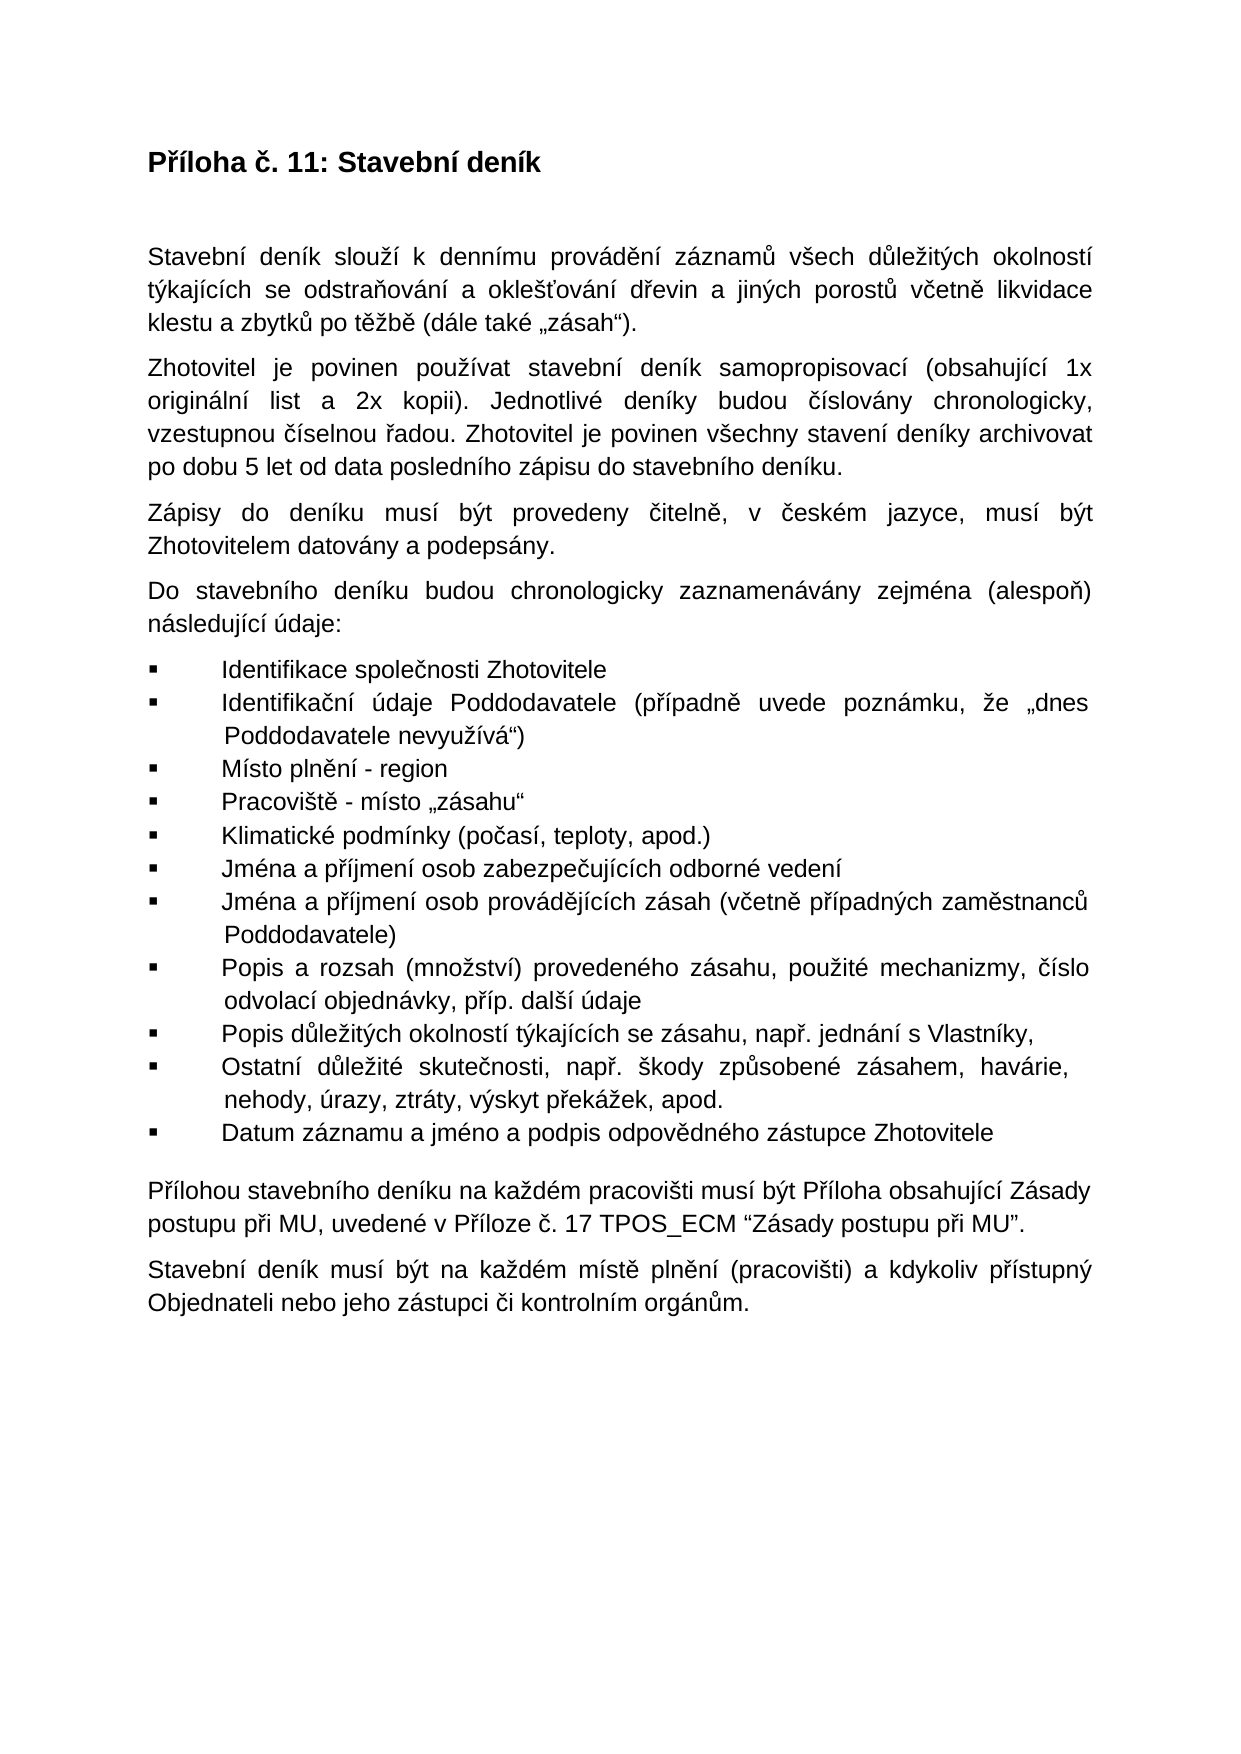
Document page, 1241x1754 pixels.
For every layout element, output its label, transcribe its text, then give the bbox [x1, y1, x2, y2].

text Do stavebního deníku budou chronologicky zaznamenávány zejména (alespoň) následující údaje: [147, 576, 1093, 638]
list Ostatní důležité skutečnosti, např. škody způsobené zásahem, havárie, nehody, úrazy, ztráty, výskyt překážek, apod. [147, 1052, 1093, 1114]
list Jména a příjmení osob zabezpečujících odborné vedení [147, 854, 1107, 883]
text Stavební deník musí být na každém místě plnění (pracovišti) a kdykoliv přístupný Objednateli nebo jeho zástupci či kontrolním orgánům. [147, 1255, 1093, 1316]
list Místo plnění - region [147, 754, 1107, 783]
list Jména a příjmení osob provádějících zásah (včetně případných zaměstnanců [147, 887, 1107, 916]
text Poddodavatele) [224, 920, 1107, 949]
list Pracoviště - místo „zásahu“ [147, 787, 1107, 816]
list Identifikace společnosti Zhotovitele [147, 655, 1107, 684]
text postupu při MU, uvedené v Příloze č. 17 TPOS_ECM “Zásady postupu při MU”. [147, 1209, 1107, 1238]
text Poddodavatele nevyužívá“) [224, 721, 1107, 750]
text Přílohou stavebního deníku na každém pracovišti musí být Příloha obsahující Zásady [147, 1176, 1107, 1205]
list Datum záznamu a jméno a podpis odpovědného zástupce Zhotovitele [147, 1118, 1107, 1147]
list Klimatické podmínky (počasí, teploty, apod.) [147, 821, 1107, 849]
list Identifikační údaje Poddodavatele (případně uvede poznámku, že „dnes [147, 688, 1107, 717]
text Zápisy do deníku musí být provedeny čitelně, v českém jazyce, musí být Zhotovitelem datovány a podepsány. [147, 498, 1093, 559]
list Popis a rozsah (množství) provedeného zásahu, použité mechanizmy, číslo odvolací objednávky, příp. další údaje [147, 953, 1093, 1015]
title Příloha č. 11: Stavební deník [147, 145, 1107, 179]
text Stavební deník slouží k dennímu provádění záznamů všech důležitých okolností týkajících se odstraňování a oklešťování dřevin a jiných porostů včetně likvidace klestu a zbytků po těžbě (dále také „zásah“). [147, 242, 1093, 336]
text Zhotovitel je povinen používat stavební deník samopropisovací (obsahující 1x originální list a 2x kopii). Jednotlivé deníky budou číslovány chronologicky, vzestupnou číselnou řadou. Zhotovitel je povinen všechny stavení deníky archivovat po dobu 5 let od data posledního zápisu do stavebního deníku. [147, 353, 1093, 481]
list Popis důležitých okolností týkajících se zásahu, např. jednání s Vlastníky, [147, 1019, 1107, 1048]
